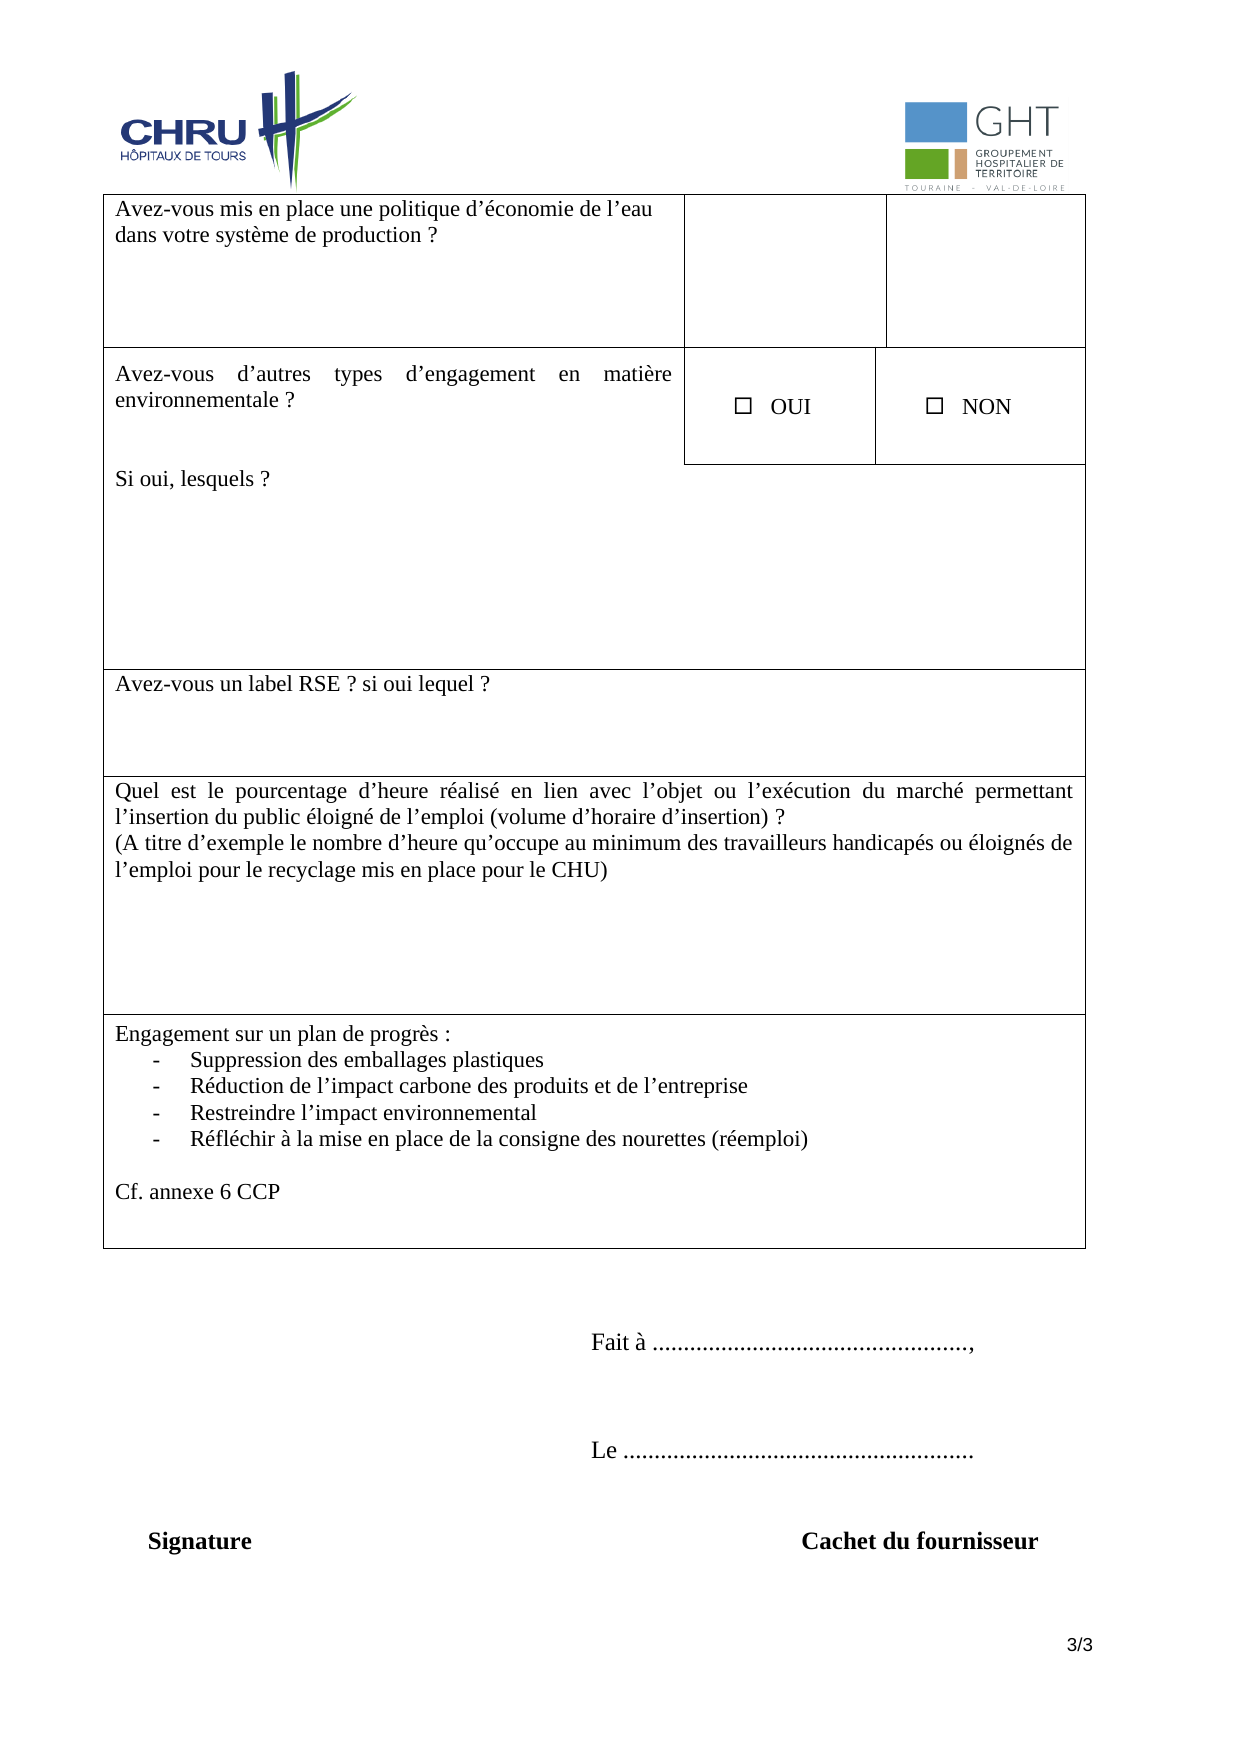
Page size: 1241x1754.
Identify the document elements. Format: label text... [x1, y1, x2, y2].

table_cell Si oui, lesquels ? [104, 464, 1085, 669]
table_cell Engagement sur un plan de progrès : Suppression des emballages plastiques Réduction de l’impact carbone des produits et de l’entreprise Restreindre l’impact environnemental Réfléchir à la mise en place de la consigne des nourettes (réemploi) Cf. annexe 6 CCP [104, 1015, 1085, 1248]
picture [900, 97, 1069, 194]
table_cell Avez-vous d’autres types d’engagement en matière environnementale ? [104, 348, 684, 464]
table_cell Avez-vous mis en place une politique d’économie de l’eau dans votre système de production ? [104, 195, 684, 347]
table_cell [887, 195, 1085, 347]
text Le [591, 1435, 1087, 1464]
table_cell NON [876, 348, 1085, 464]
table_cell OUI [685, 348, 875, 464]
table_cell [685, 195, 886, 347]
table_cell Avez-vous un label RSE ? si oui lequel ? [104, 670, 1085, 776]
table_cell Quel est le pourcentage d’heure réalisé en lien avec l’objet ou l’exécution du marché permettant l’insertion du public éloigné de l’emploi (volume d’horaire d’insertion) ? (A titre d’exemple le nombre d’heure qu’occupe au minimum des travailleurs handicapés ou éloignés de l’emploi pour le recyclage mis en place pour le CHU) [104, 777, 1085, 1014]
text Signature Cachet du fournisseur [148, 1526, 1093, 1555]
picture [88, 62, 373, 195]
text Fait à , [591, 1327, 1087, 1356]
